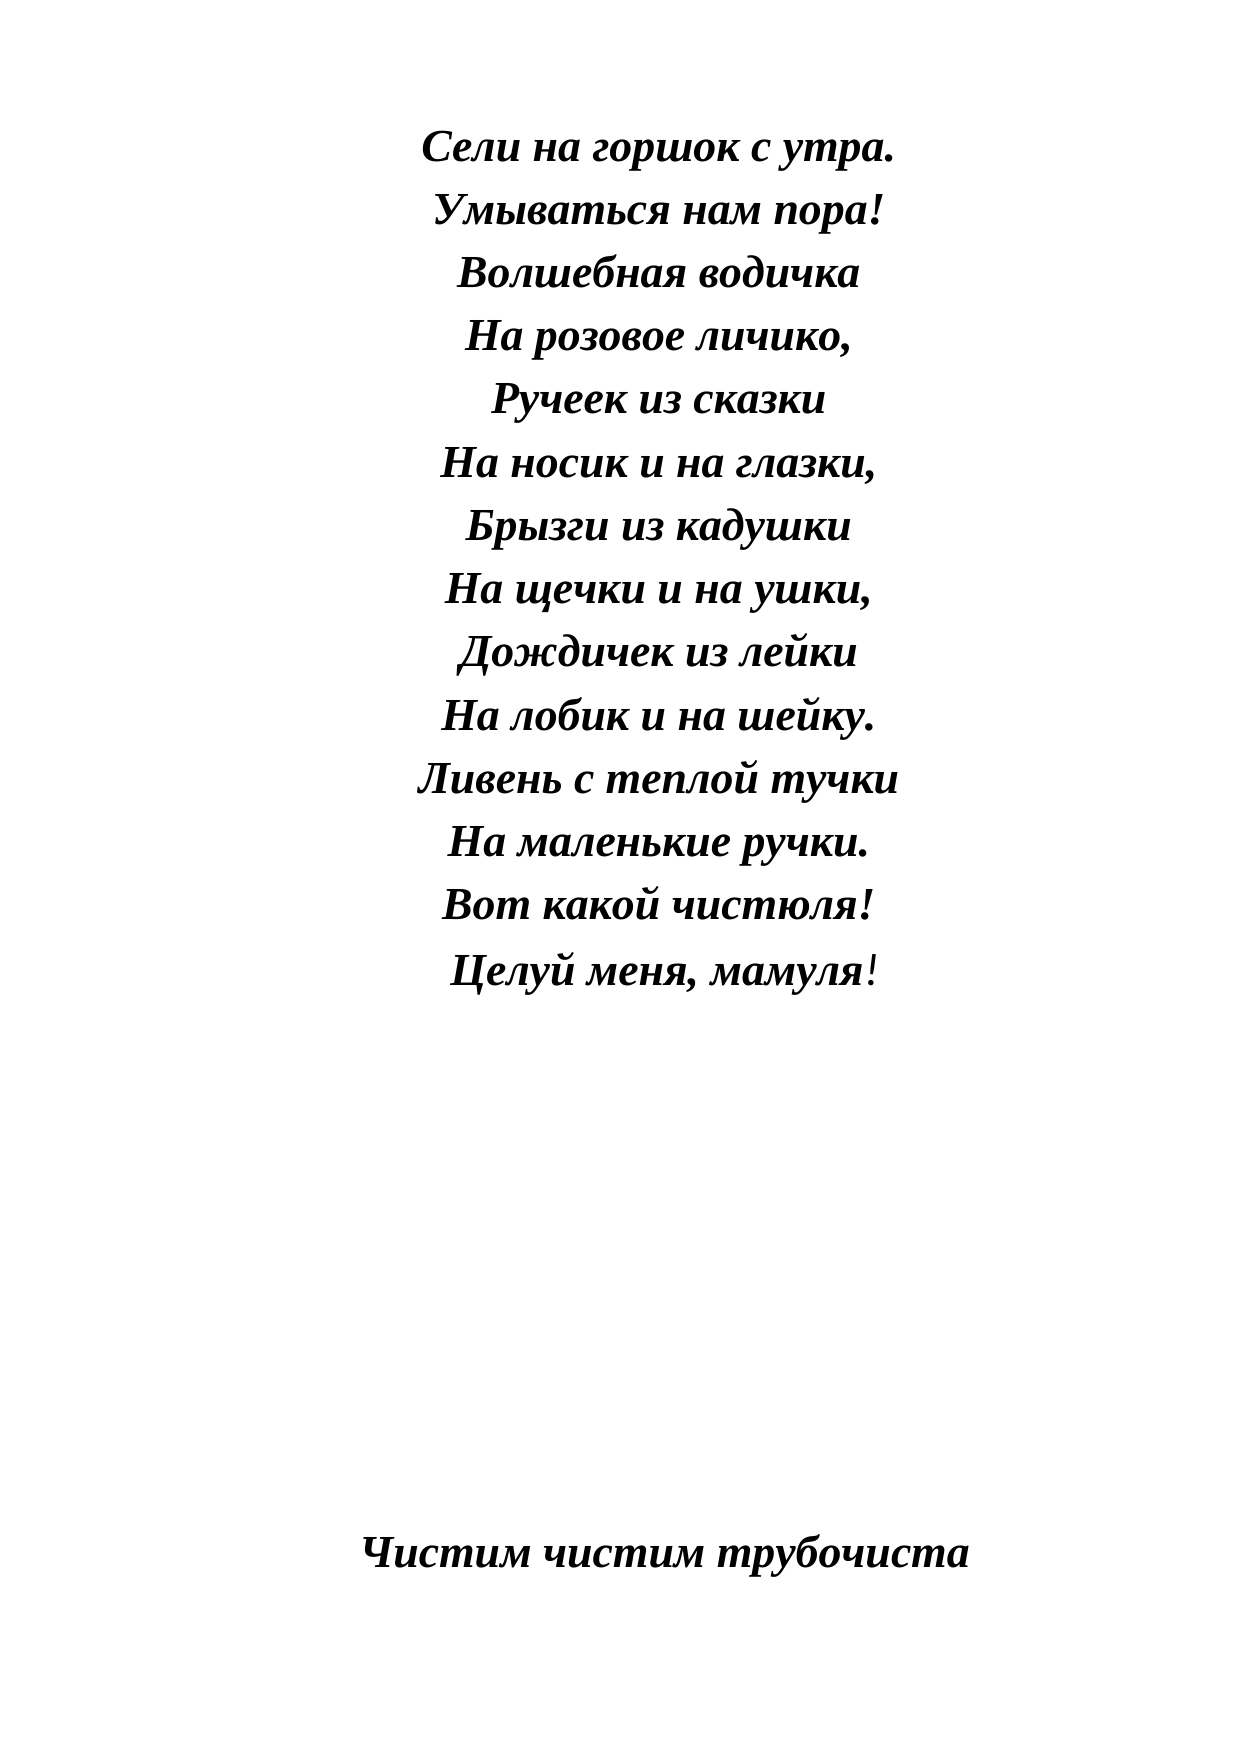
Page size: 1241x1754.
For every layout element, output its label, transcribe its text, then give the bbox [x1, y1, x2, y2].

text Чистим чистим трубочиста [177, 1524, 1152, 1577]
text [177, 118, 1152, 997]
